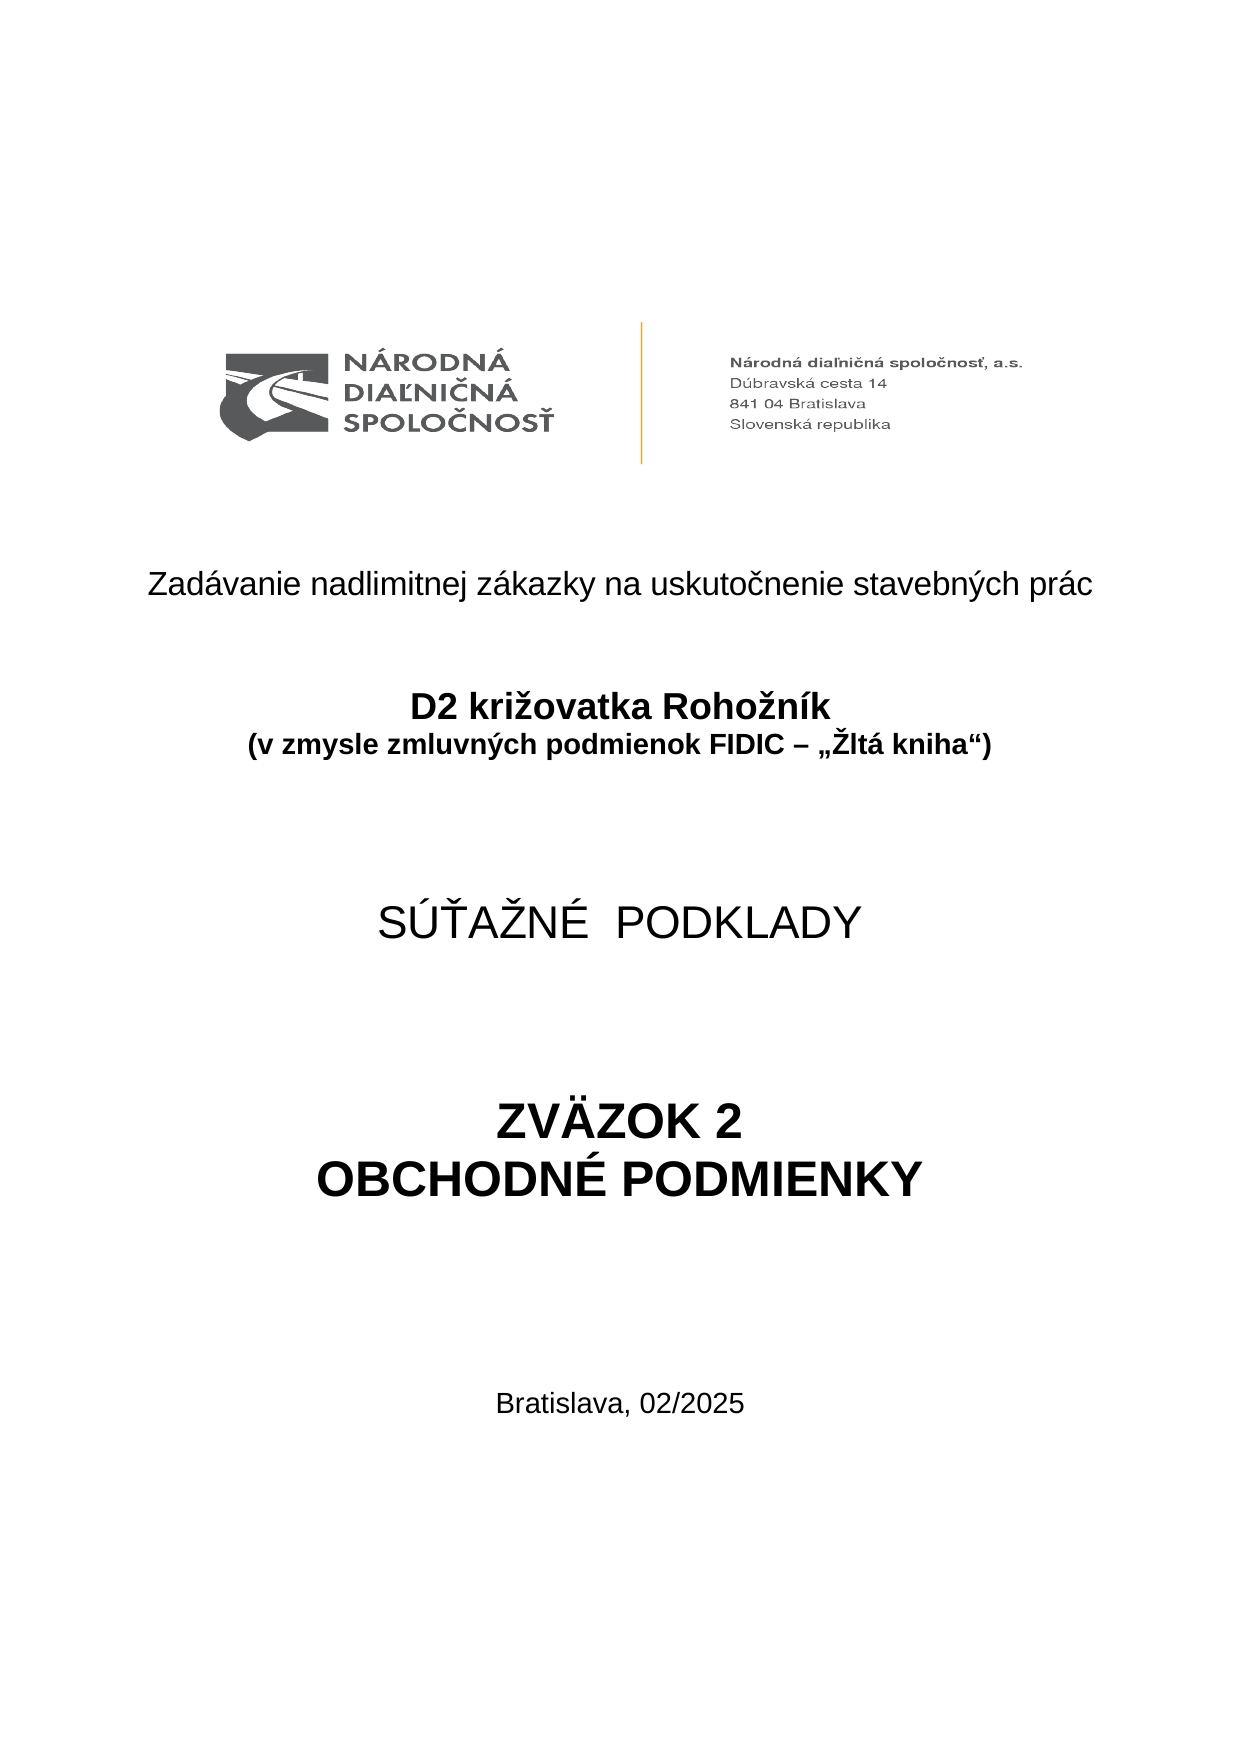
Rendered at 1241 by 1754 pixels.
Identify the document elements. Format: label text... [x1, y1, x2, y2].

text Bratislava, 02/2025 [118, 1386, 1122, 1420]
text (v zmysle zmluvných podmienok FIDIC – „Žltá kniha“) [118, 727, 1122, 761]
picture [133, 257, 1108, 526]
text Zadávanie nadlimitnej zákazky na uskutočnenie stavebných prác [118, 564, 1122, 603]
text D2 križovatka Rohožník [118, 684, 1122, 727]
text SÚŤAŽNÉ PODKLADY [118, 895, 1122, 948]
text Zväzok 2 [118, 1092, 1122, 1149]
text Obchodné podmienky [118, 1149, 1122, 1207]
